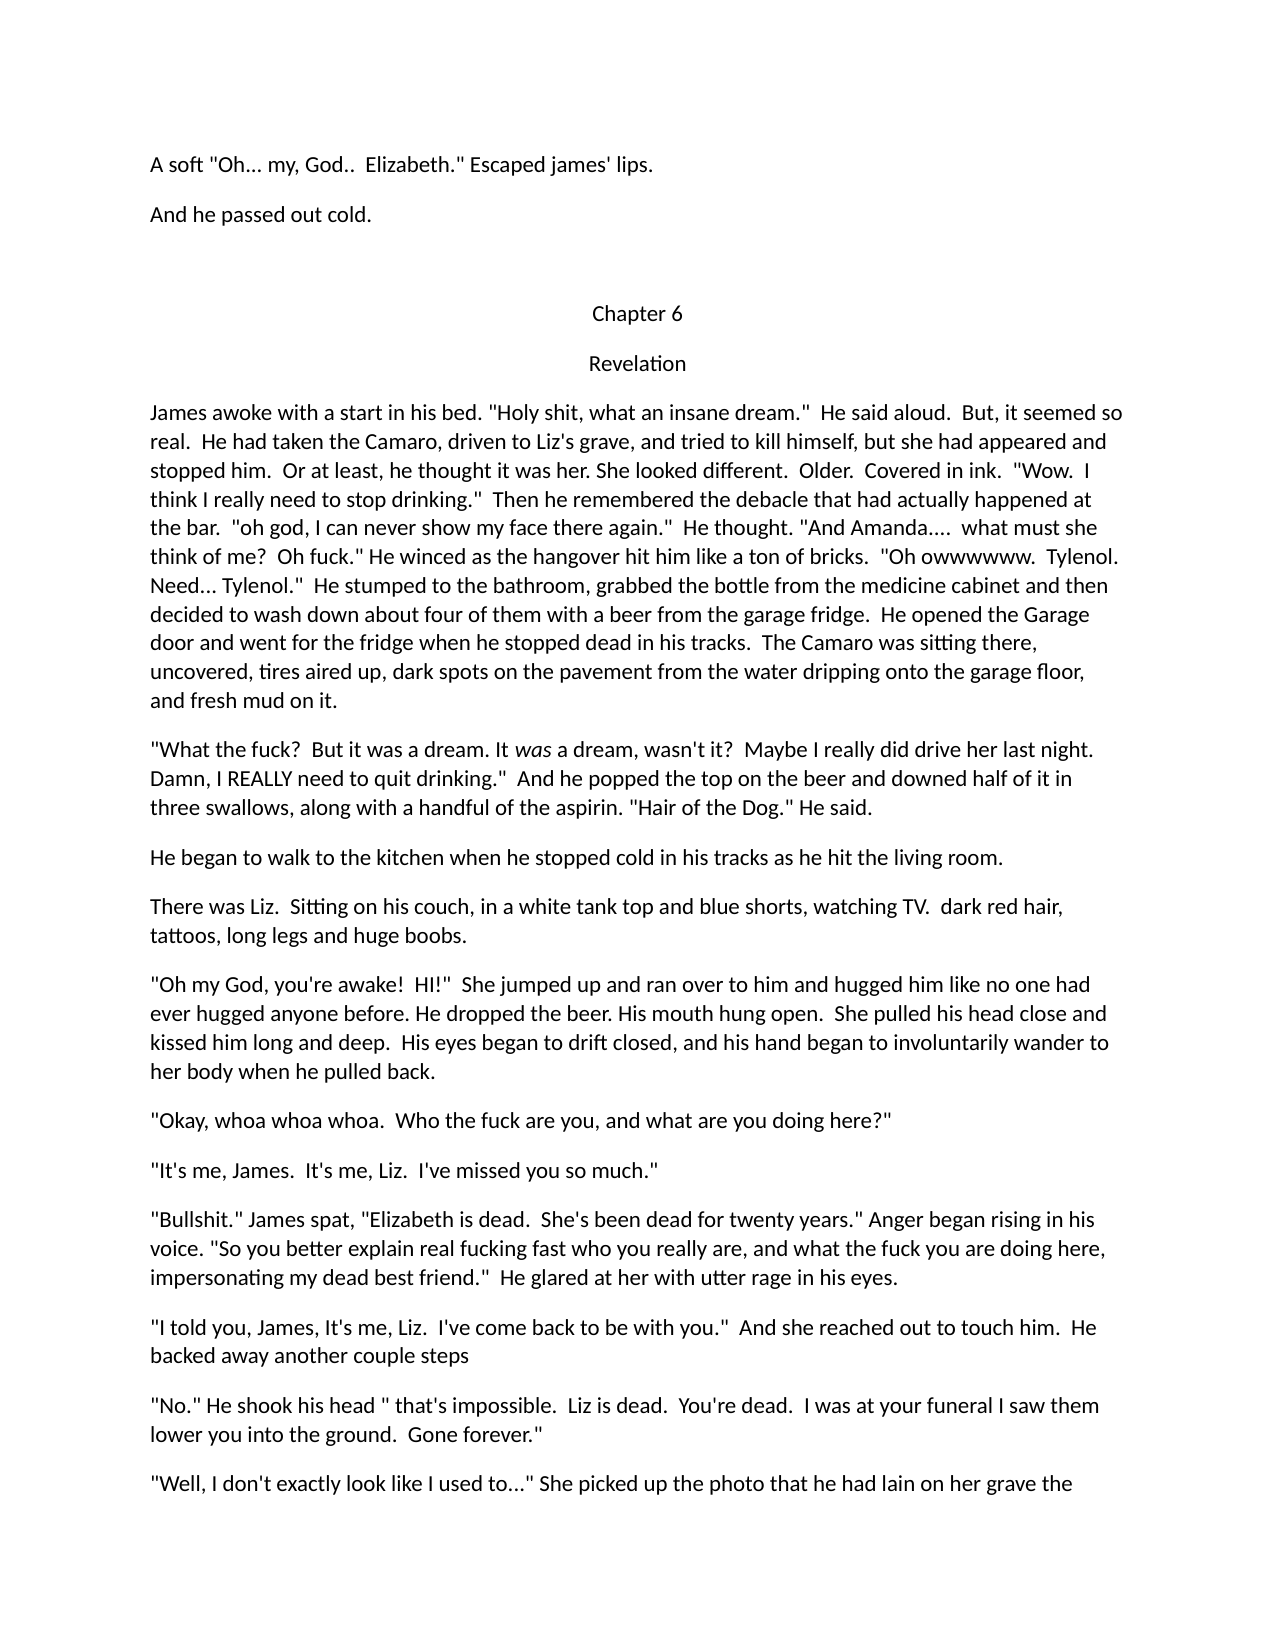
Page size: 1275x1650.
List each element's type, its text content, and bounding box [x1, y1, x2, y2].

text James awoke with a start in his bed. "Holy shit, what an insane dream." He said aloud. But, it seemed so real. He had taken the Camaro, driven to Liz's grave, and tried to kill himself, but she had appeared and stopped him. Or at least, he thought it was her. She looked different. Older. Covered in ink. "Wow. I think I really need to stop drinking." Then he remembered the debacle that had actually happened at the bar. "oh god, I can never show my face there again." He thought. "And Amanda.... what must she think of me? Oh fuck." He winced as the hangover hit him like a ton of bricks. "Oh owwwwww. Tylenol. Need... Tylenol." He stumped to the bathroom, grabbed the bottle from the medicine cabinet and then decided to wash down about four of them with a beer from the garage fridge. He opened the Garage door and went for the fridge when he stopped dead in his tracks. The Camaro was sitting there, uncovered, tires aired up, dark spots on the pavement from the water dripping onto the garage floor, and fresh mud on it. [150, 398, 1125, 714]
text A soft "Oh... my, God.. Elizabeth." Escaped james' lips. [150, 150, 1125, 179]
text "Oh my God, you're awake! HI!" She jumped up and ran over to him and hugged him like no one had ever hugged anyone before. He dropped the beer. His mouth hung open. She pulled his head close and kissed him long and deep. His eyes began to drift closed, and his hand began to involuntarily wander to her body when he pulled back. [150, 970, 1125, 1085]
text There was Liz. Sitting on his couch, in a white tank top and blue shorts, watching TV. dark red hair, tattoos, long legs and huge boobs. [150, 892, 1125, 949]
text "No." He shook his head " that's impossible. Liz is dead. You're dead. I was at your funeral I saw them lower you into the ground. Gone forever." [150, 1390, 1125, 1448]
text Chapter 6 [150, 299, 1125, 327]
text "It's me, James. It's me, Liz. I've missed you so much." [150, 1155, 1125, 1184]
text "I told you, James, It's me, Liz. I've come back to be with you." And she reached out to touch him. He backed away another couple steps [150, 1312, 1125, 1369]
text He began to walk to the kitchen when he stopped cold in his tracks as he hit the living room. [150, 842, 1125, 871]
text Revelation [150, 348, 1125, 377]
text "Bullshit." James spat, "Elizabeth is dead. She's been dead for twenty years." Anger began rising in his voice. "So you better explain real fucking fast who you really are, and what the fuck you are doing here, impersonating my dead best friend." He glared at her with utter rage in his eyes. [150, 1205, 1125, 1291]
text "What the fuck? But it was a dream. It was a dream, wasn't it? Maybe I really did drive her last night. Damn, I REALLY need to quit drinking." And he popped the top on the beer and downed half of it in three swallows, along with a handful of the aspirin. "Hair of the Dog." He said. [150, 735, 1125, 821]
text And he passed out cold. [150, 199, 1125, 228]
text "Okay, whoa whoa whoa. Who the fuck are you, and what are you doing here?" [150, 1106, 1125, 1134]
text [150, 1469, 1125, 1497]
